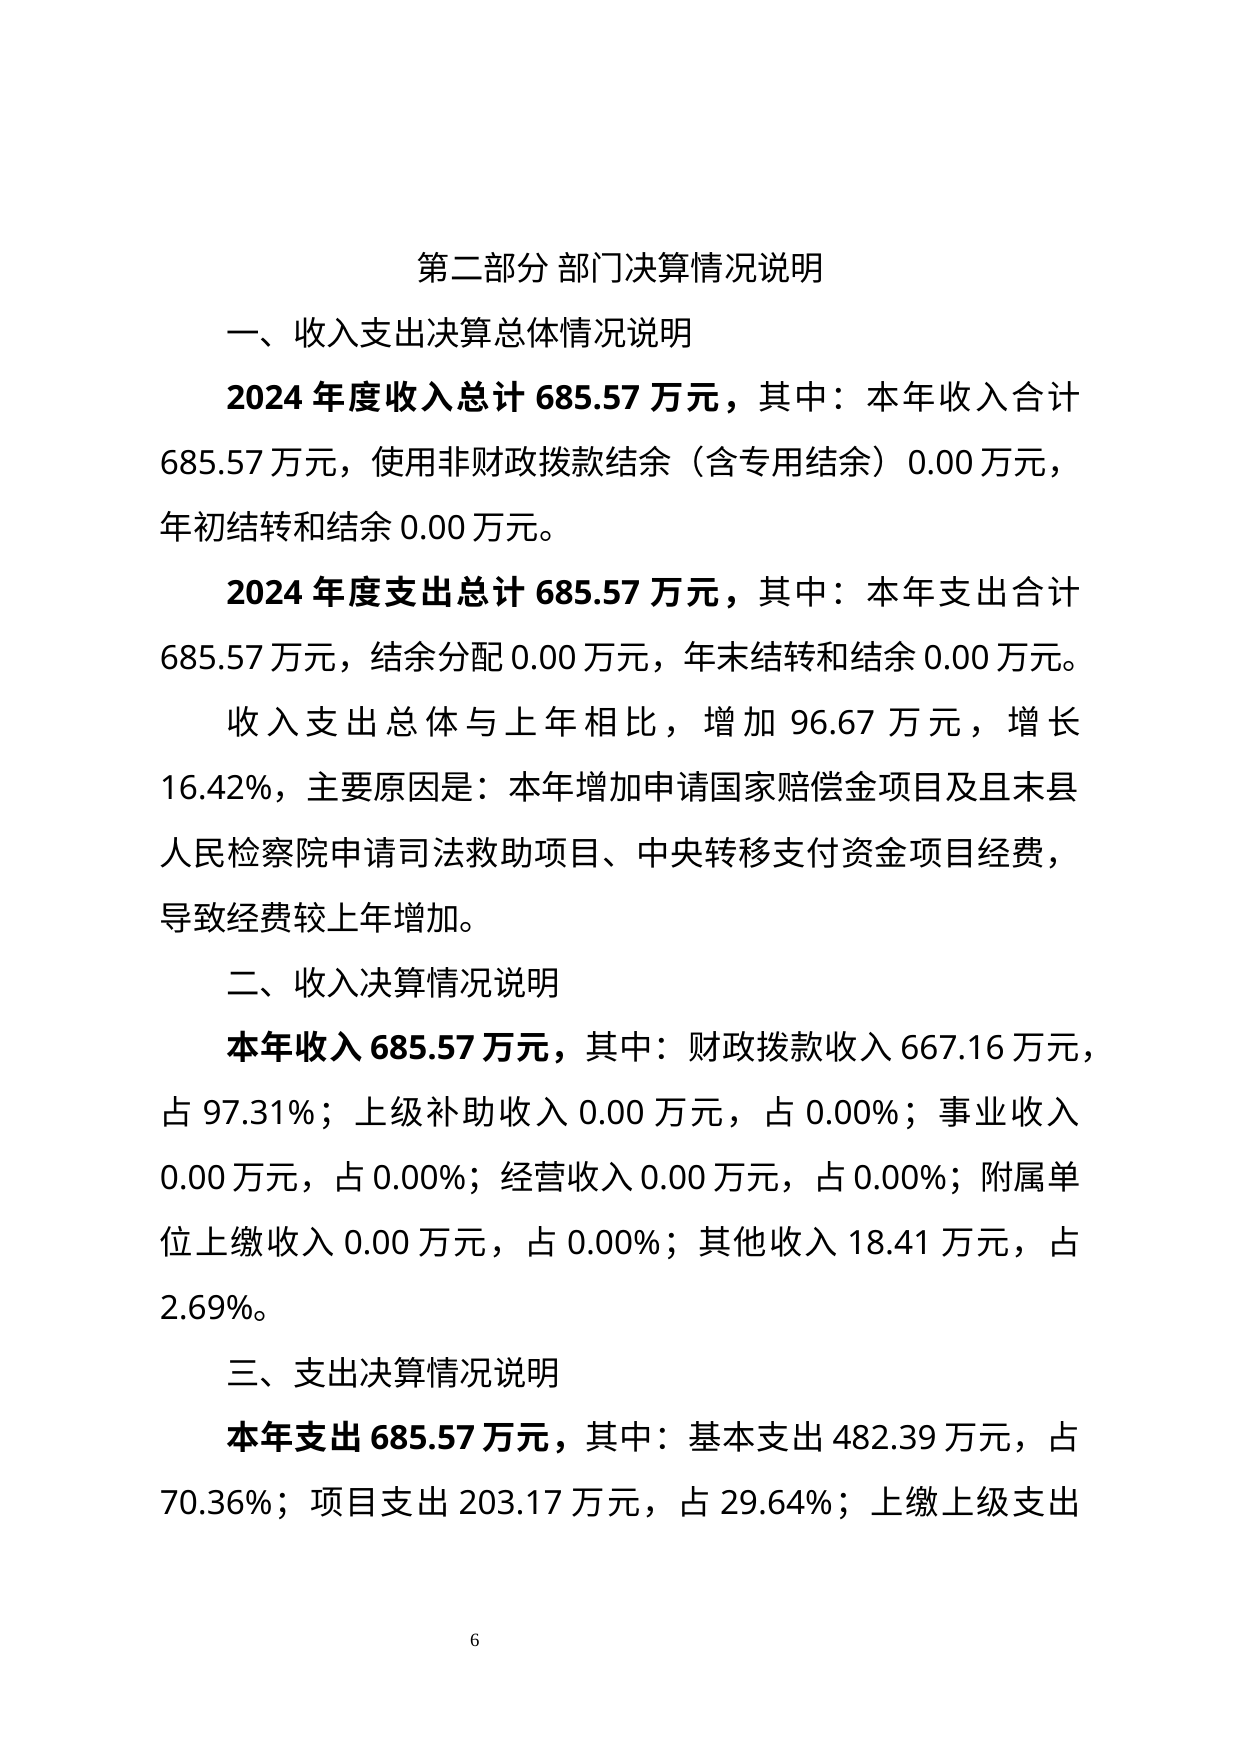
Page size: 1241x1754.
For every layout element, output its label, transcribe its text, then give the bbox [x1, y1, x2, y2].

text 2024年度收入总计685.57万元，其中：本年收入合计685.57万元，使用非财政拨款结余（含专用结余）0.00万元，年初结转和结余0.00万元。 [159, 363, 1081, 558]
text 本年收入685.57万元，其中：财政拨款收入667.16万元，占97.31%；上级补助收入0.00万元，占0.00%；事业收入0.00万元，占0.00%；经营收入0.00万元，占0.00%；附属单位上缴收入0.00万元，占0.00%；其他收入18.41万元，占2.69%。 [159, 1013, 1081, 1338]
text 一、收入支出决算总体情况说明 [159, 298, 1081, 363]
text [159, 1403, 1081, 1533]
text 收入支出总体与上年相比，增加96.67万元，增长16.42%，主要原因是：本年增加申请国家赔偿金项目及且末县人民检察院申请司法救助项目、中央转移支付资金项目经费，导致经费较上年增加。 [159, 688, 1081, 948]
text 三、支出决算情况说明 [159, 1338, 1081, 1403]
text 2024年度支出总计685.57万元，其中：本年支出合计685.57万元，结余分配0.00万元，年末结转和结余0.00万元。 [159, 558, 1081, 688]
text 第二部分 部门决算情况说明 [159, 233, 1081, 298]
text 二、收入决算情况说明 [159, 948, 1081, 1013]
